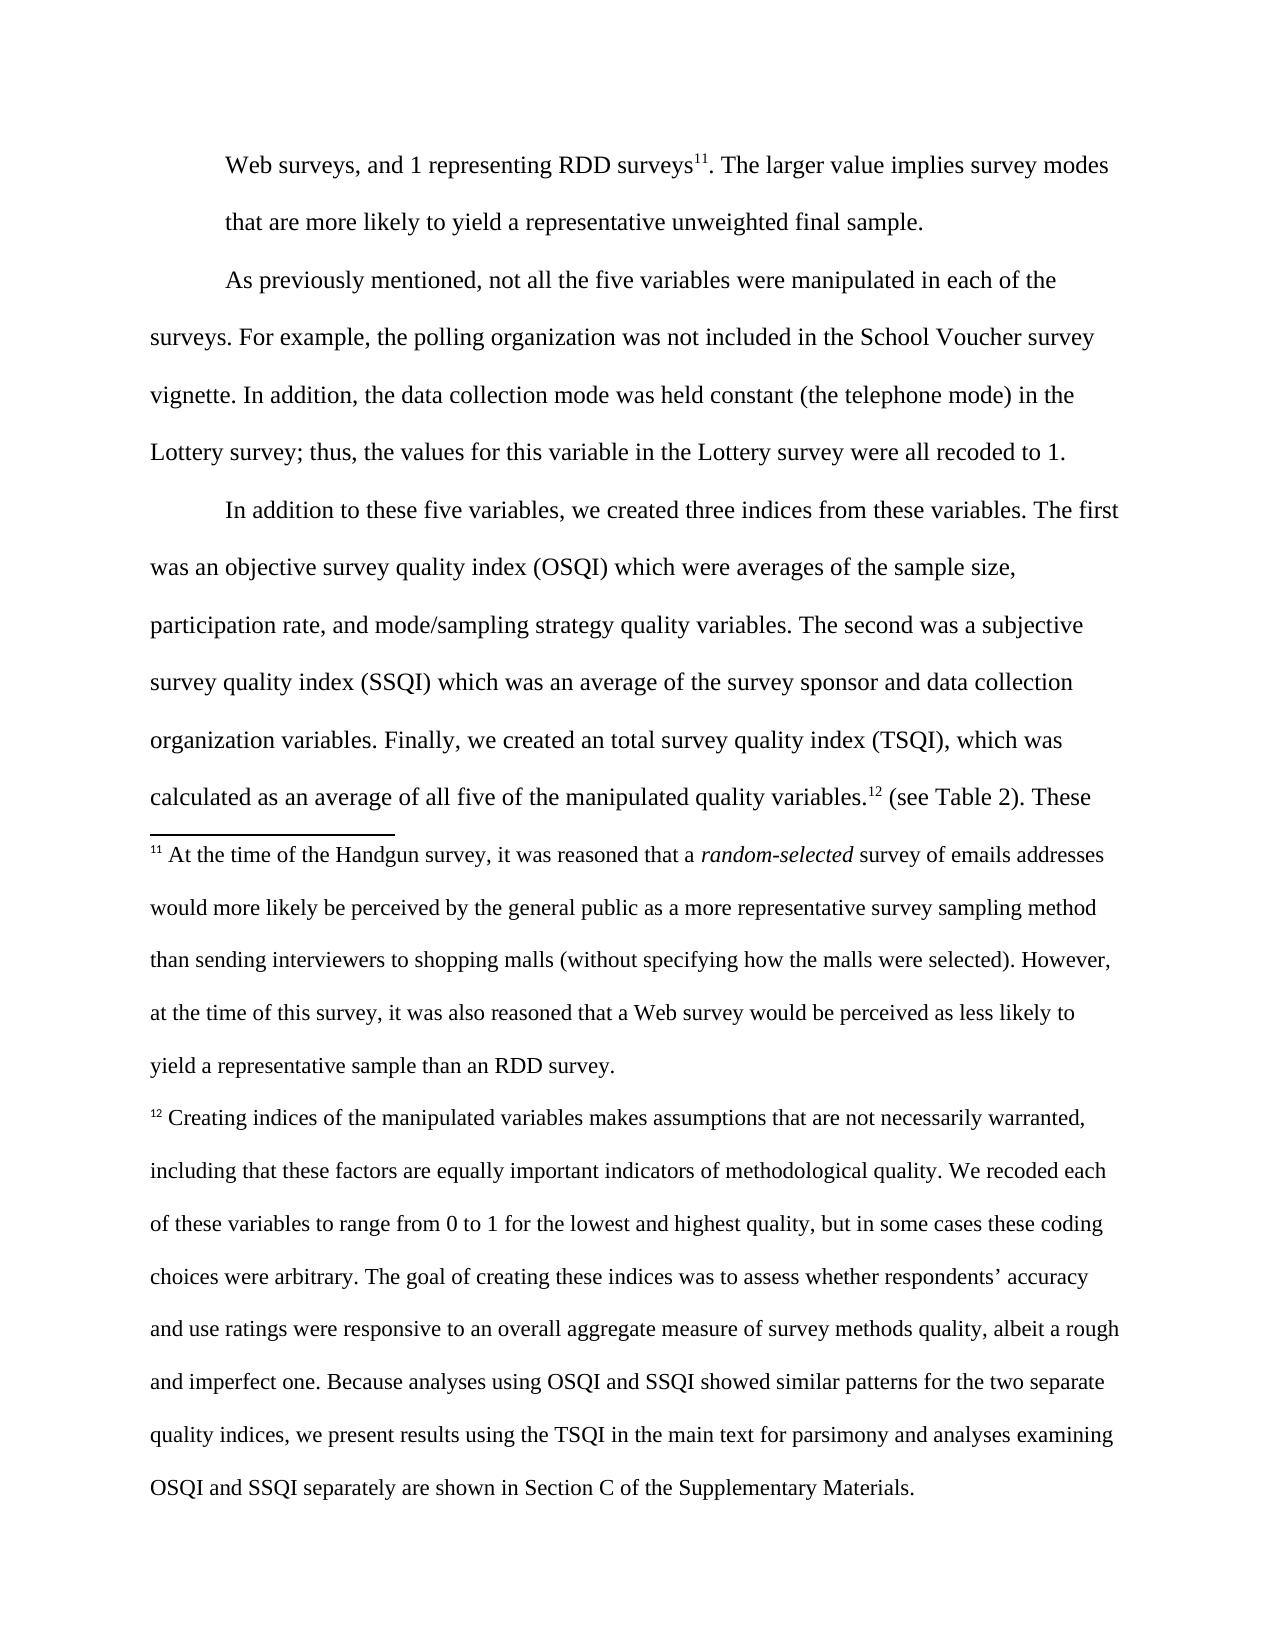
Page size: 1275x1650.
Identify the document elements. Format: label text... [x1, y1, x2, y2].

text As previously mentioned, not all the five variables were manipulated in each of the surveys. For example, the polling organization was not included in the School Voucher survey vignette. In addition, the data collection mode was held constant (the telephone mode) in the Lottery survey; thus, the values for this variable in the Lottery survey were all recoded to 1. [150, 265, 1125, 466]
text In addition to these five variables, we created three indices from these variables. The first was an objective survey quality index (OSQI) which were averages of the sample size, participation rate, and mode/sampling strategy quality variables. The second was a subjective survey quality index (SSQI) which was an average of the survey sponsor and data collection organization variables. Finally, we created an total survey quality index (TSQI), which was calculated as an average of all five of the manipulated quality variables. (see Table 2). These indices all ranged from 0 to 1 with higher values indicating greater quality. [150, 495, 1125, 811]
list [225, 150, 1125, 236]
